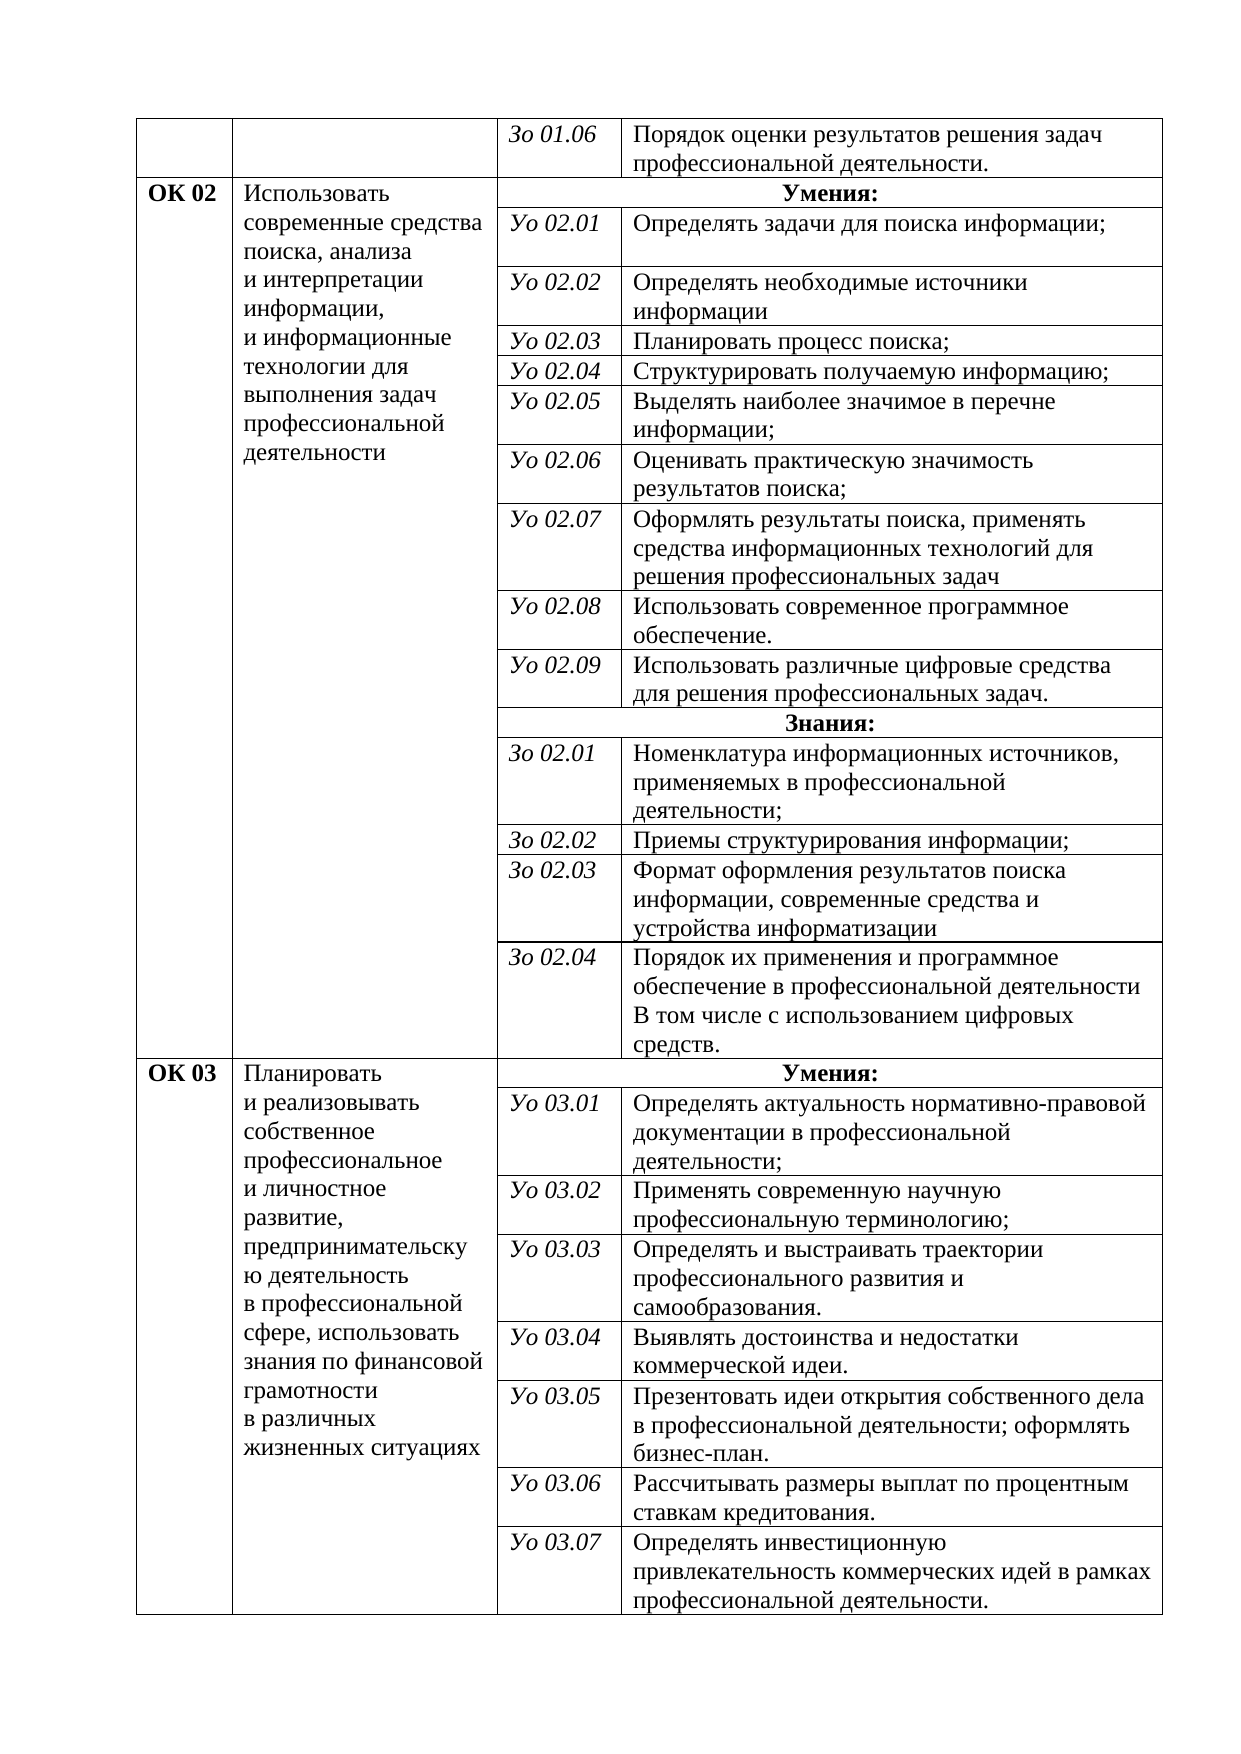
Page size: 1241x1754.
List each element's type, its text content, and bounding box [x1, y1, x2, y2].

table_cell Порядок оценки результатов решения задач профессиональной деятельности. [622, 119, 1162, 177]
table_cell Уо 02.02 [498, 267, 621, 325]
table_cell Зо 02.02 [498, 825, 621, 854]
table_cell Презентовать идеи открытия собственного дела в профессиональной деятельности; оформлять бизнес-план. [622, 1381, 1162, 1467]
table_cell Уо 03.07 [498, 1527, 621, 1613]
table_cell Рассчитывать размеры выплат по процентным ставкам кредитования. [622, 1468, 1162, 1526]
table_cell Оформлять результаты поиска, применять средства информационных технологий для решения профессиональных задач [622, 504, 1162, 590]
table_cell Определять и выстраивать траектории профессионального развития и самообразования. [622, 1235, 1162, 1321]
table_cell Умения: [498, 1059, 1162, 1087]
table_cell Планировать процесс поиска; [622, 326, 1162, 355]
table_cell Формат оформления результатов поиска информации, современные средства и устройства информатизации [622, 855, 1162, 941]
table_cell Структурировать получаемую информацию; [622, 356, 1162, 385]
table_cell Уо 02.05 [498, 386, 621, 444]
table_cell Умения: [498, 178, 1162, 207]
table_cell Уо 03.01 [498, 1088, 621, 1174]
table_cell Уо 02.01 [498, 208, 621, 266]
table_cell Уо 02.04 [498, 356, 621, 385]
table_cell Знания: [498, 708, 1162, 737]
table_cell Выделять наиболее значимое в перечне информации; [622, 386, 1162, 444]
table_cell Уо 02.09 [498, 650, 621, 707]
table_cell Зо 01.06 [498, 119, 621, 177]
table_cell Уо 02.06 [498, 445, 621, 503]
table_cell Уо 02.07 [498, 504, 621, 590]
table_cell Использовать различные цифровые средства для решения профессиональных задач. [622, 650, 1162, 707]
table_cell Определять актуальность нормативно-правовой документации в профессиональной деятельности; [622, 1088, 1162, 1174]
table_cell Выявлять достоинства и недостатки коммерческой идеи. [622, 1322, 1162, 1380]
table_cell Приемы структурирования информации; [622, 825, 1162, 854]
table_cell Уо 02.03 [498, 326, 621, 355]
table_cell Определять необходимые источники информации [622, 267, 1162, 325]
table_cell Уо 02.08 [498, 591, 621, 649]
table_cell Использовать современные средства поиска, анализа и интерпретации информации, и информационные технологии для выполнения задач профессиональной деятельности [233, 178, 497, 1057]
table_cell Зо 02.01 [498, 738, 621, 824]
table_cell Уо 03.05 [498, 1381, 621, 1467]
table_cell Уо 03.03 [498, 1235, 621, 1321]
table_cell Зо 02.03 [498, 855, 621, 941]
table_cell Порядок их применения и программное обеспечение в профессиональной деятельности В том числе с использованием цифровых средств. [622, 943, 1162, 1057]
table_cell Применять современную научную профессиональную терминологию; [622, 1176, 1162, 1233]
table_cell Уо 03.04 [498, 1322, 621, 1380]
table_cell Использовать современное программное обеспечение. [622, 591, 1162, 649]
table_cell Номенклатура информационных источников, применяемых в профессиональной деятельности; [622, 738, 1162, 824]
table_cell Уо 03.06 [498, 1468, 621, 1526]
table_cell Определять задачи для поиска информации; [622, 208, 1162, 266]
table_cell Определять инвестиционную привлекательность коммерческих идей в рамках профессиональной деятельности. [622, 1527, 1162, 1613]
table_cell ОК 02 [137, 178, 232, 1057]
table_cell Оценивать практическую значимость результатов поиска; [622, 445, 1162, 503]
table_cell Планировать и реализовывать собственное профессиональное и личностное развитие, предпринимательскую деятельность в профессиональной сфере, использовать знания по финансовой грамотности в различных жизненных ситуациях [233, 1059, 497, 1613]
table_cell ОК 03 [137, 1059, 232, 1613]
table_cell Зо 02.04 [498, 943, 621, 1057]
table_cell Уо 03.02 [498, 1176, 621, 1233]
